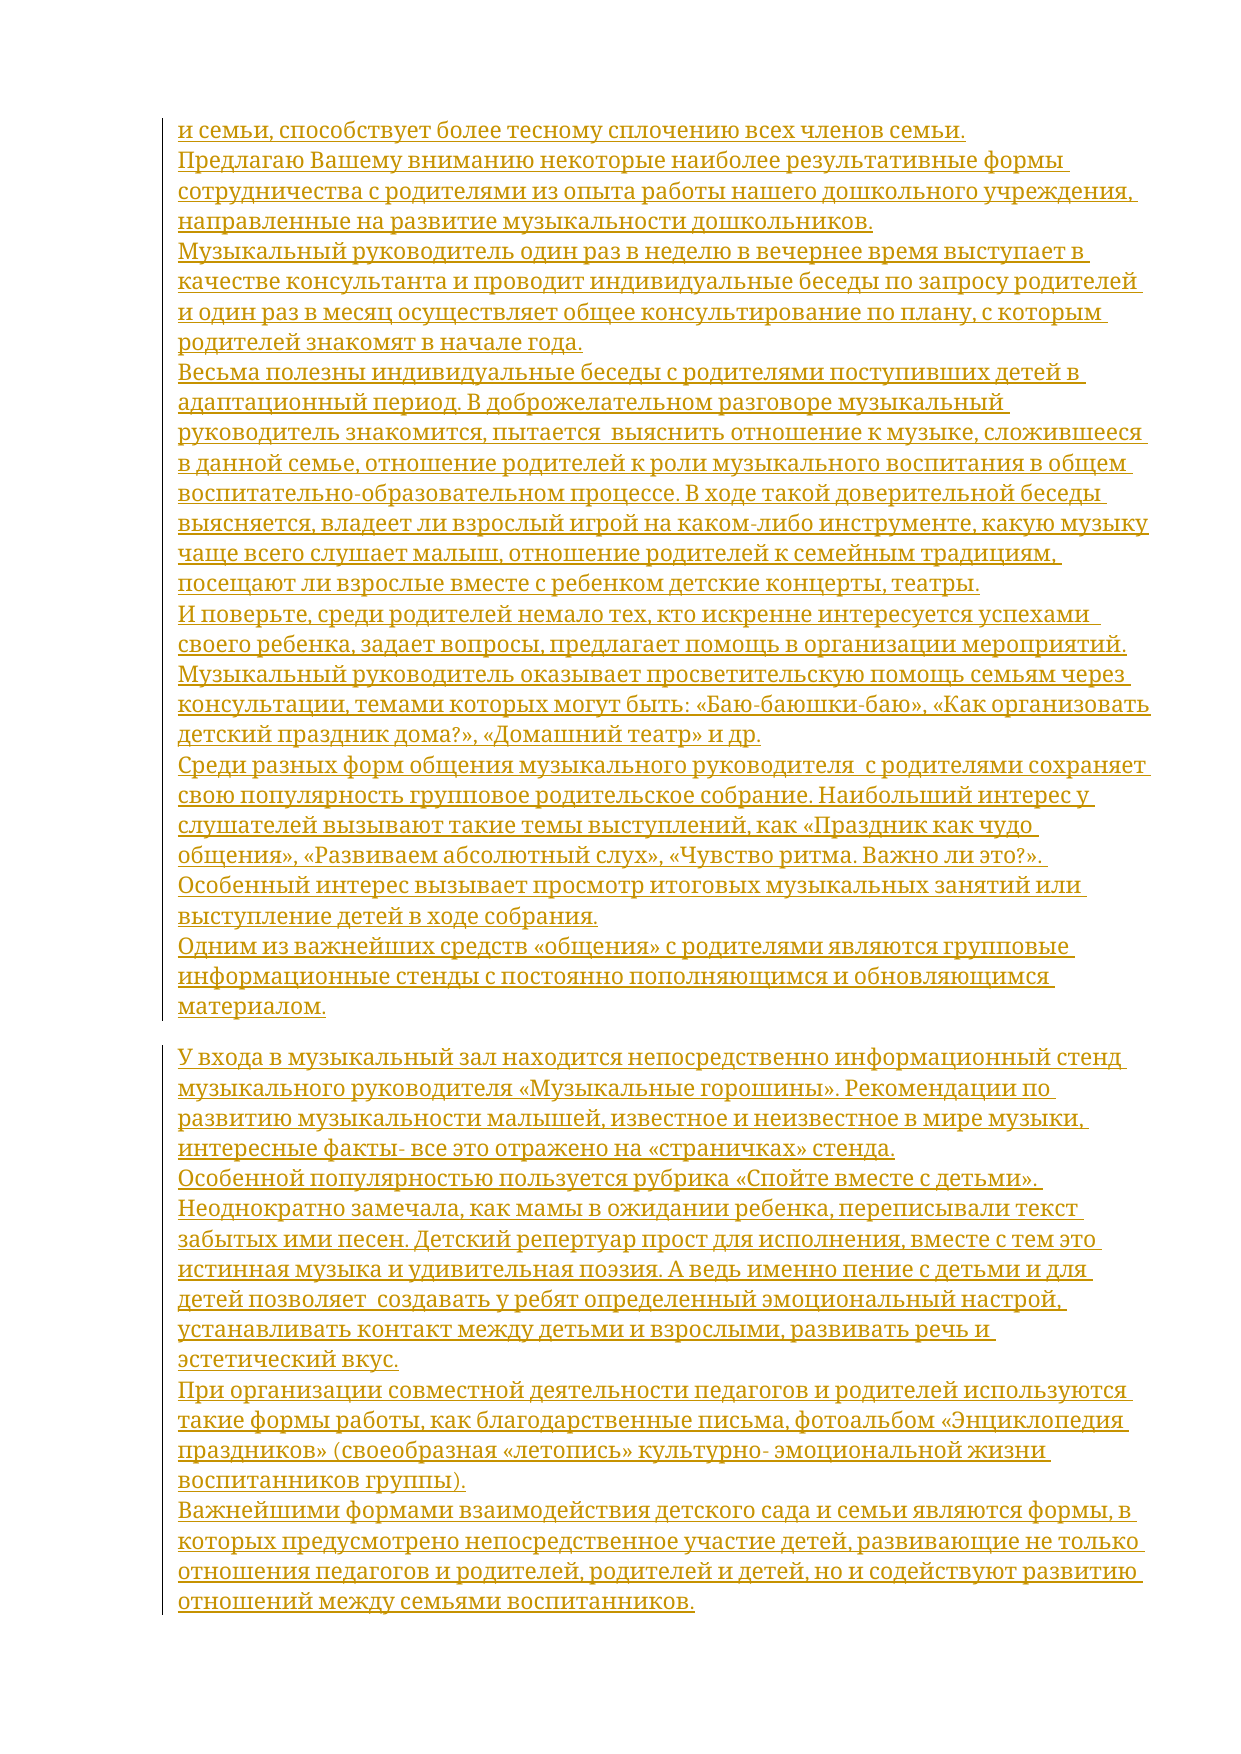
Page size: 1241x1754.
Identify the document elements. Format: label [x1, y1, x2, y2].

table_header [177, 118, 1152, 1615]
